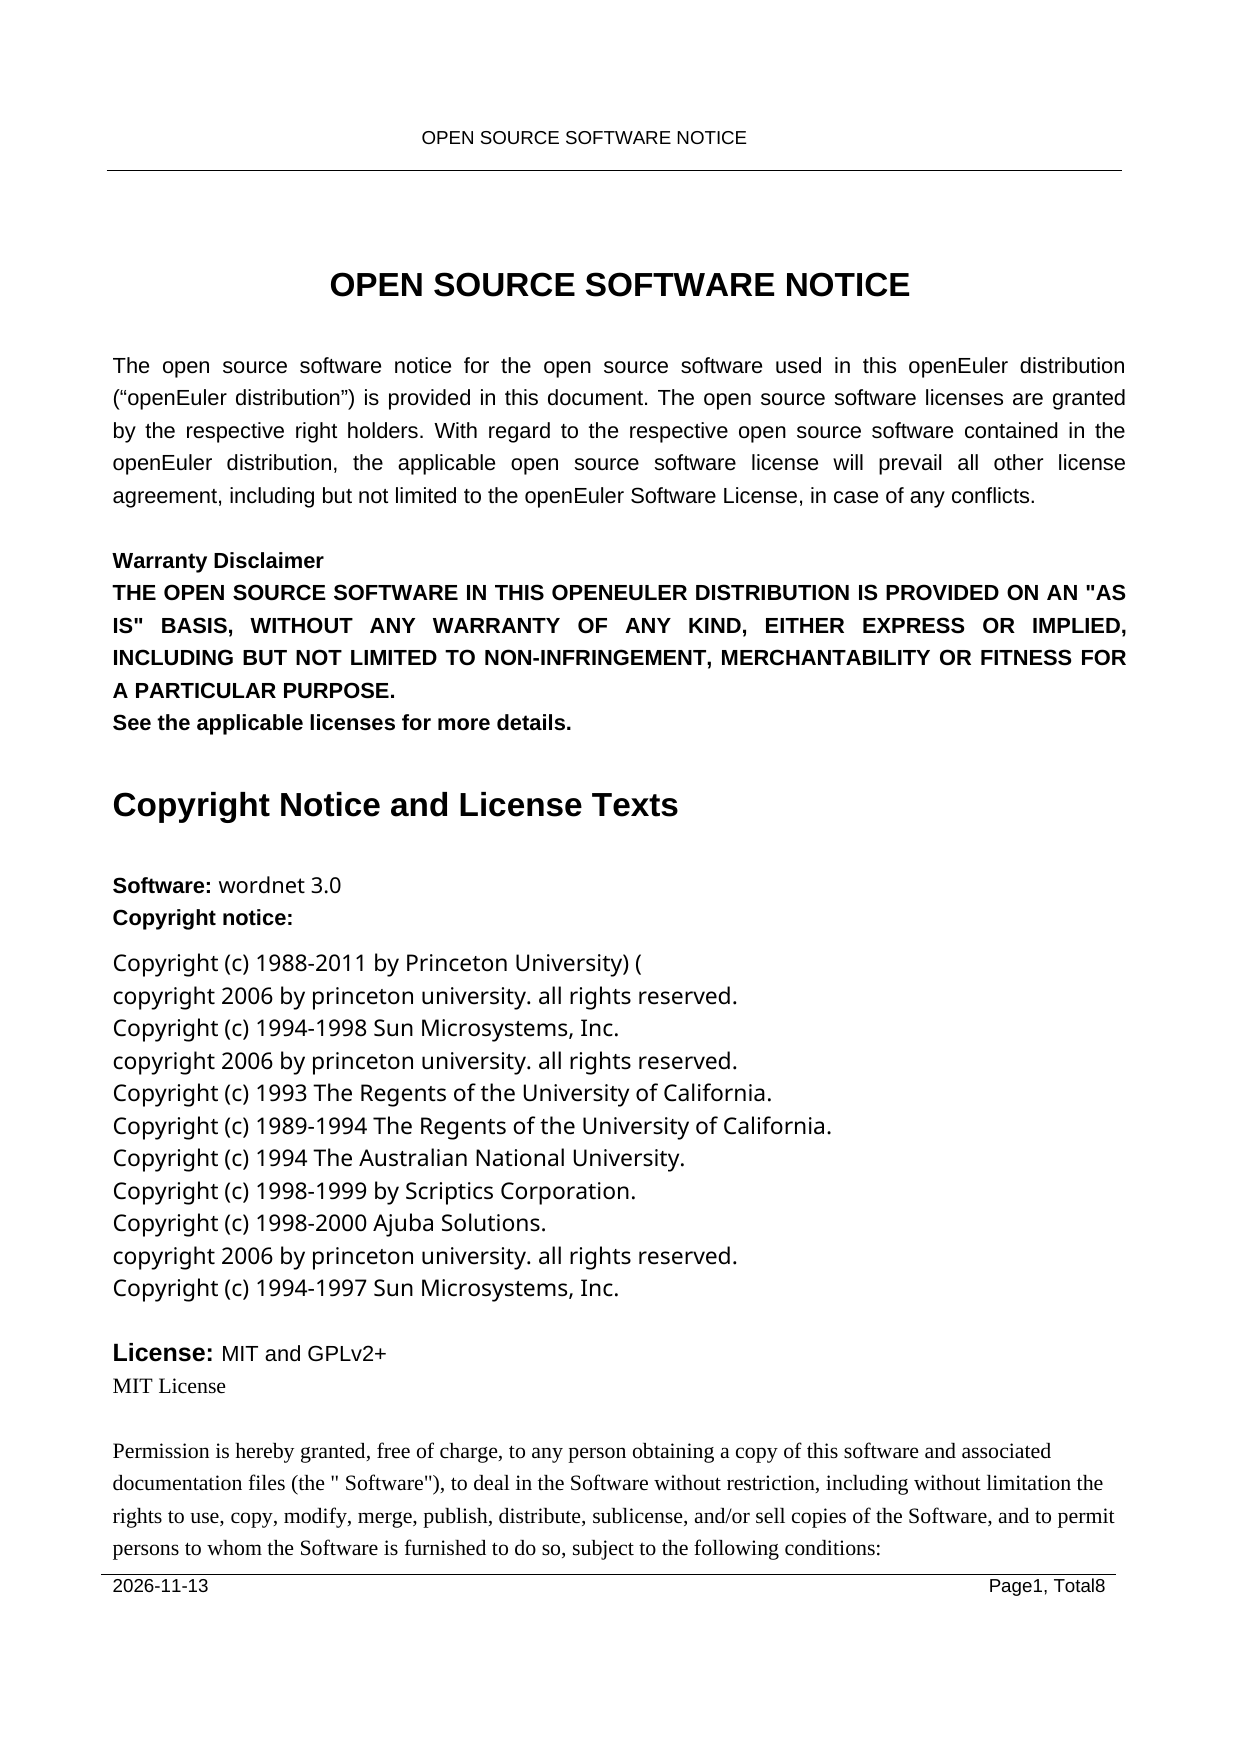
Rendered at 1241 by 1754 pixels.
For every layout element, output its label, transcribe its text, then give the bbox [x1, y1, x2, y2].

text Copyright Notice and License Texts [112, 771, 1128, 836]
text The open source software notice for the open source software used in this openEuler distribution (“openEuler distribution”) is provided in this document. The open source software licenses are granted by the respective right holders. With regard to the respective open source software contained in the openEuler distribution, the applicable open source software license will prevail all other license agreement, including but not limited to the openEuler Software License, in case of any conflicts. [112, 349, 1128, 511]
text Copyright (c) 1988-2011 by Princeton University) ( copyright 2006 by princeton university. all rights reserved. Copyright (c) 1994-1998 Sun Microsystems, Inc. copyright 2006 by princeton university. all rights reserved. Copyright (c) 1993 The Regents of the University of California. Copyright (c) 1989-1994 The Regents of the University of California. Copyright (c) 1994 The Australian National University. Copyright (c) 1998-1999 by Scriptics Corporation. Copyright (c) 1998-2000 Ajuba Solutions. copyright 2006 by princeton university. all rights reserved. Copyright (c) 1994-1997 Sun Microsystems, Inc. [112, 947, 1128, 1337]
text License: MIT and GPLv2+ [112, 1337, 1128, 1369]
text Warranty Disclaimer [112, 544, 1128, 576]
title Software: wordnet 3.0 [112, 869, 1128, 901]
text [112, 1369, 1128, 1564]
text THE OPEN SOURCE SOFTWARE IN THIS OPENEULER DISTRIBUTION IS PROVIDED ON AN "AS IS" BASIS, WITHOUT ANY WARRANTY OF ANY KIND, EITHER EXPRESS OR IMPLIED, INCLUDING BUT NOT LIMITED TO NON-INFRINGEMENT, MERCHANTABILITY OR FITNESS FOR A PARTICULAR PURPOSE. See the applicable licenses for more details. [112, 576, 1128, 739]
text Copyright notice: [112, 901, 1128, 934]
text OPEN SOURCE SOFTWARE NOTICE [112, 251, 1128, 316]
